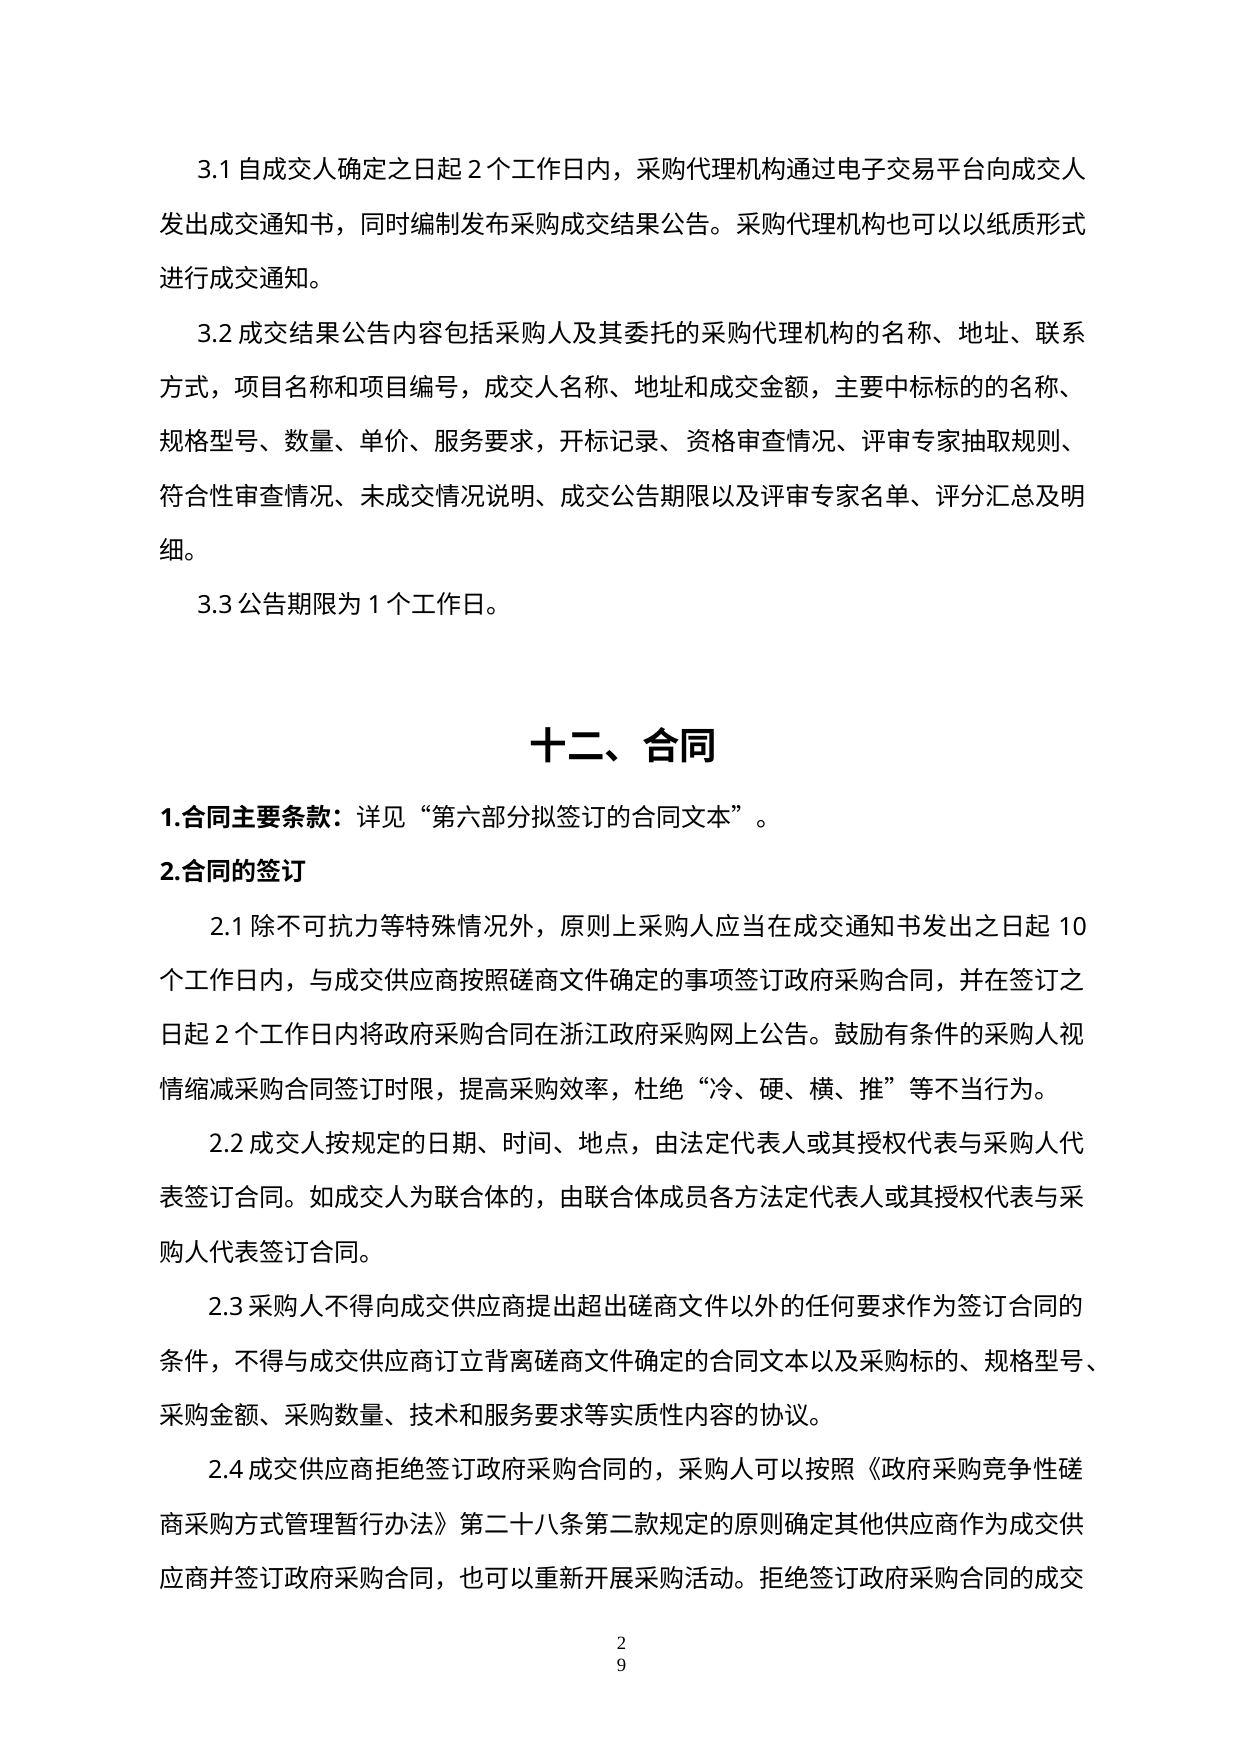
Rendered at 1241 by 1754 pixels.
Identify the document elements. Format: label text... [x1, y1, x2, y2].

text 2.2成交人按规定的日期、时间、地点，由法定代表人或其授权代表与采购人代表签订合同。如成交人为联合体的，由联合体成员各方法定代表人或其授权代表与采购人代表签订合同。 [159, 1123, 1087, 1268]
text 十二、合同 [159, 716, 1087, 770]
text 2.合同的签订 [159, 852, 1087, 888]
text 1.合同主要条款：详见“第六部分拟签订的合同文本”。 [159, 797, 1087, 833]
text 2.3采购人不得向成交供应商提出超出磋商文件以外的任何要求作为签订合同的条件，不得与成交供应商订立背离磋商文件确定的合同文本以及采购标的、规格型号、采购金额、采购数量、技术和服务要求等实质性内容的协议。 [159, 1287, 1087, 1432]
text 3.2成交结果公告内容包括采购人及其委托的采购代理机构的名称、地址、联系方式，项目名称和项目编号，成交人名称、地址和成交金额，主要中标标的的名称、规格型号、数量、单价、服务要求，开标记录、资格审查情况、评审专家抽取规则、符合性审查情况、未成交情况说明、成交公告期限以及评审专家名单、评分汇总及明细。 [159, 313, 1087, 567]
text 2.1除不可抗力等特殊情况外，原则上采购人应当在成交通知书发出之日起10个工作日内，与成交供应商按照磋商文件确定的事项签订政府采购合同，并在签订之日起2个工作日内将政府采购合同在浙江政府采购网上公告。鼓励有条件的采购人视情缩减采购合同签订时限，提高采购效率，杜绝“冷、硬、横、推”等不当行为。 [159, 906, 1087, 1105]
text 3.1自成交人确定之日起2个工作日内，采购代理机构通过电子交易平台向成交人发出成交通知书，同时编制发布采购成交结果公告。采购代理机构也可以以纸质形式进行成交通知。 [159, 150, 1087, 295]
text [159, 1450, 1087, 1595]
text 3.3公告期限为1个工作日。 [159, 585, 1087, 621]
